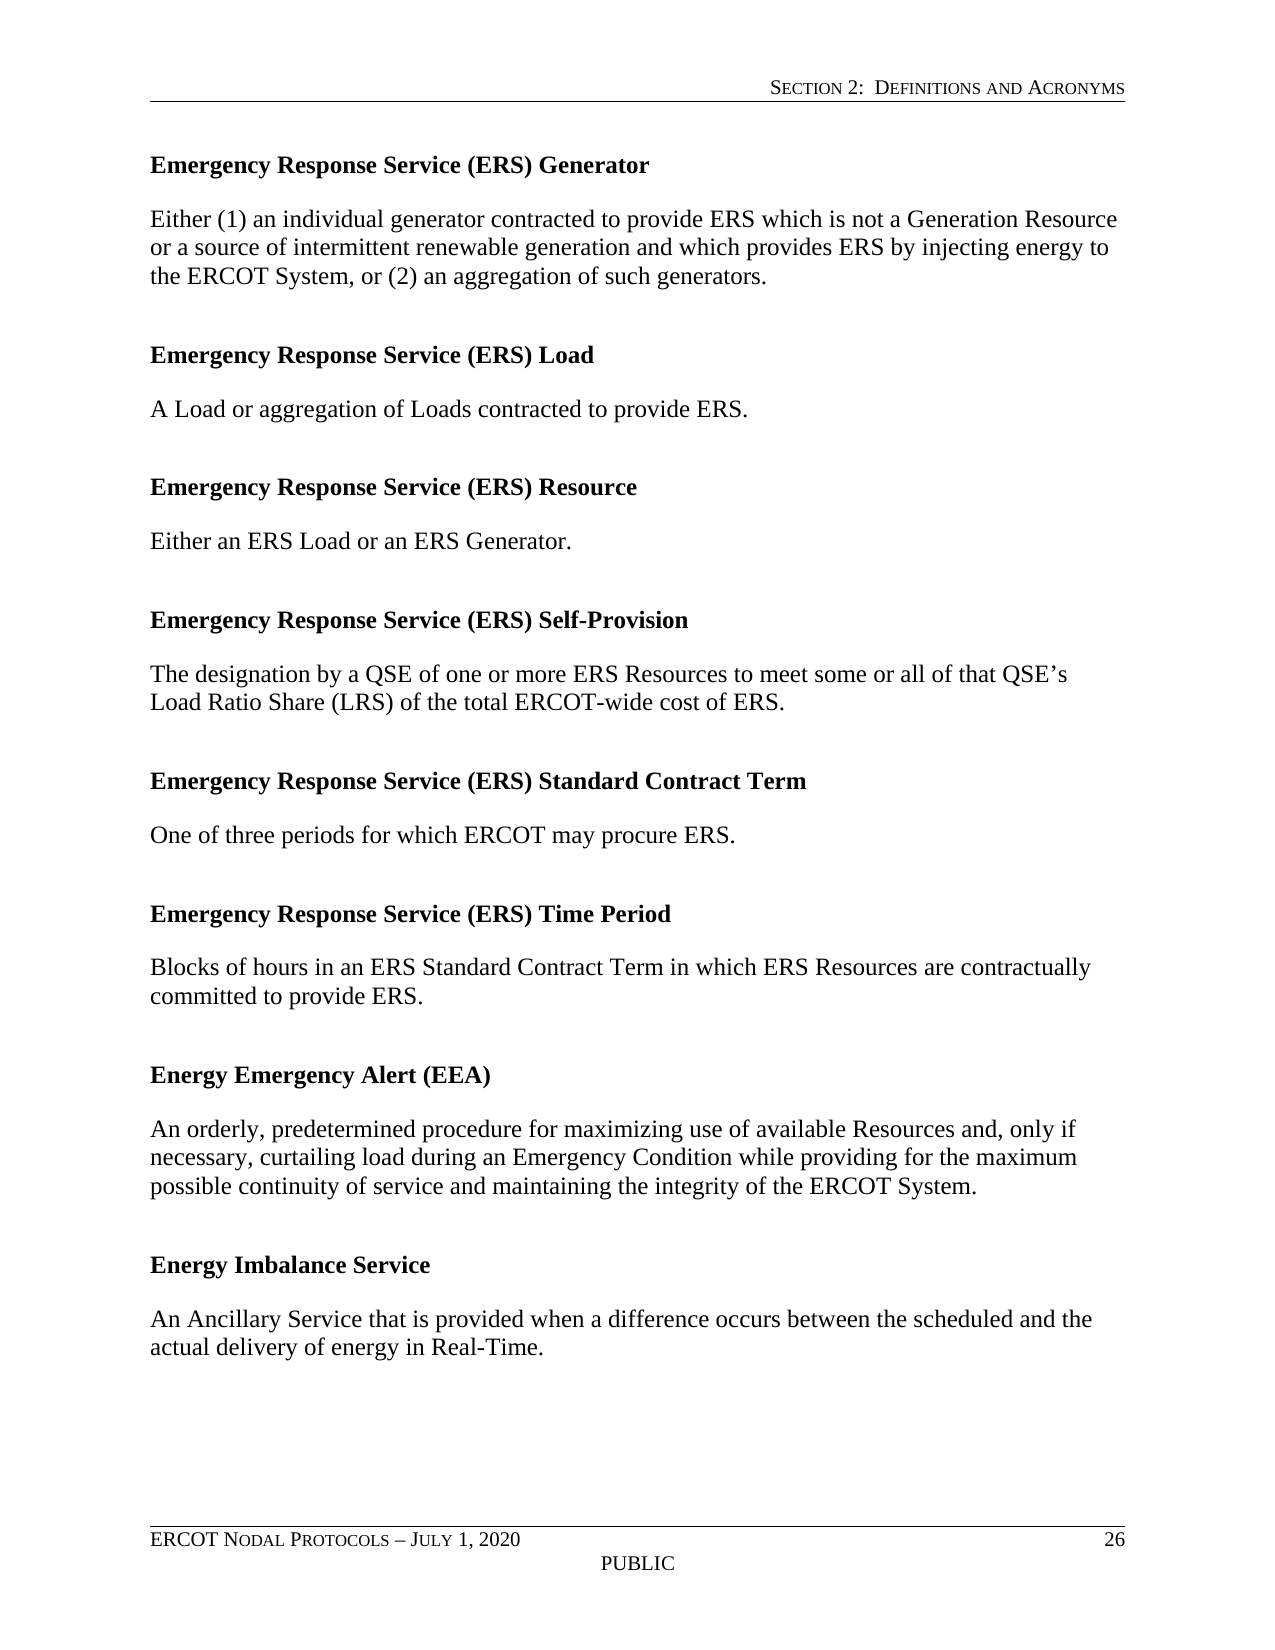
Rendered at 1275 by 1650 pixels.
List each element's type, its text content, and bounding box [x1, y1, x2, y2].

text Energy Imbalance Service [150, 1250, 1125, 1279]
text Emergency Response Service (ERS) Self-Provision [150, 605, 1125, 634]
text Emergency Response Service (ERS) Time Period [150, 899, 1125, 927]
text Emergency Response Service (ERS) Load [150, 340, 1125, 369]
text Blocks of hours in an ERS Standard Contract Term in which ERS Resources are contractually committed to provide ERS. [150, 952, 1125, 1010]
text Emergency Response Service (ERS) Generator [150, 150, 1125, 179]
text An Ancillary Service that is provided when a difference occurs between the scheduled and the actual delivery of energy in Real-Time. [150, 1304, 1125, 1361]
text Emergency Response Service (ERS) Resource [150, 472, 1125, 501]
text Either an ERS Load or an ERS Generator. [150, 526, 1125, 555]
text One of three periods for which ERCOT may procure ERS. [150, 820, 1125, 849]
text Either (1) an individual generator contracted to provide ERS which is not a Generation Resource or a source of intermittent renewable generation and which provides ERS by injecting energy to the ERCOT System, or (2) an aggregation of such generators. [150, 204, 1125, 290]
text The designation by a QSE of one or more ERS Resources to meet some or all of that QSE’s Load Ratio Share (LRS) of the total ERCOT-wide cost of ERS. [150, 659, 1125, 716]
text A Load or aggregation of Loads contracted to provide ERS. [150, 394, 1125, 422]
text Energy Emergency Alert (EEA) [150, 1060, 1125, 1089]
text An orderly, predetermined procedure for maximizing use of available Resources and, only if necessary, curtailing load during an Emergency Condition while providing for the maximum possible continuity of service and maintaining the integrity of the ERCOT System. [150, 1114, 1125, 1200]
text Emergency Response Service (ERS) Standard Contract Term [150, 766, 1125, 795]
